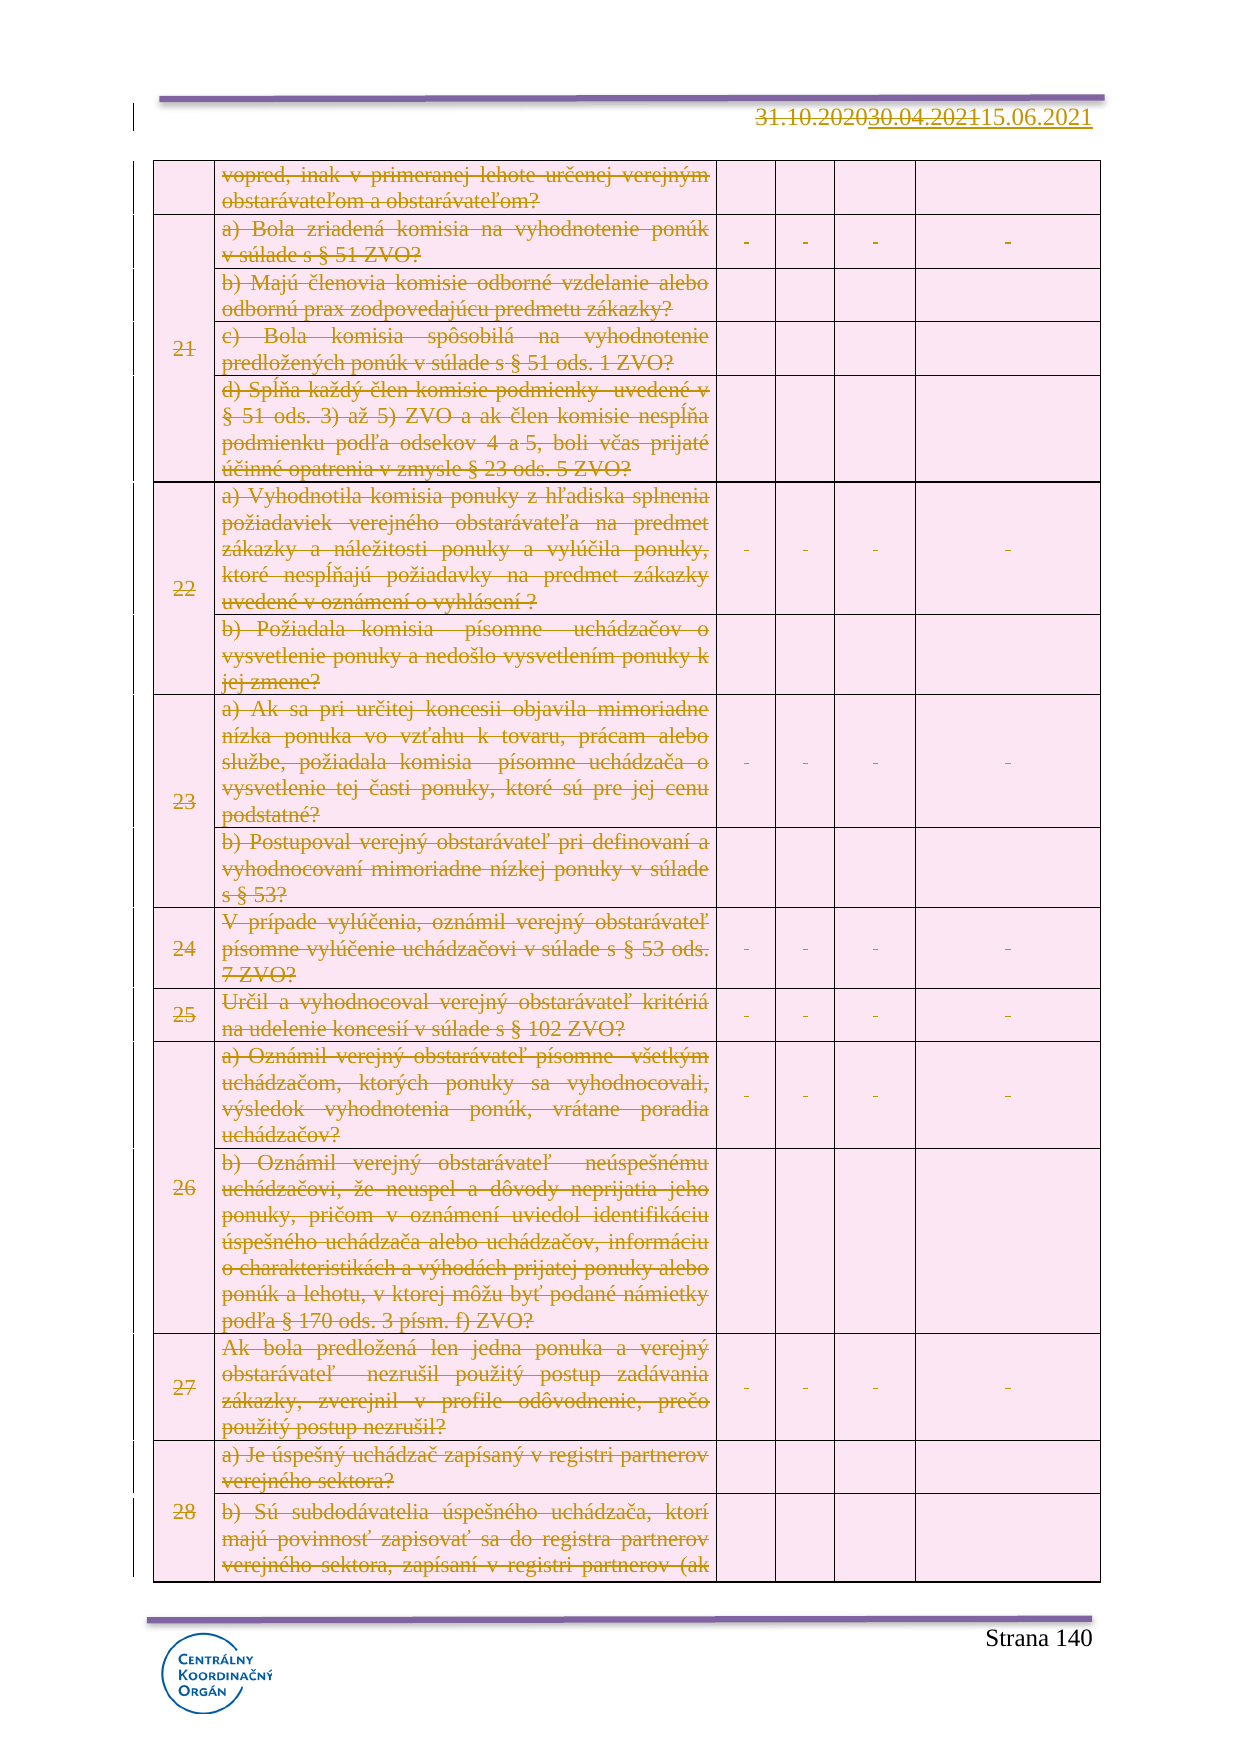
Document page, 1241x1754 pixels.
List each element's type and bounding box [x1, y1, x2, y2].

picture [159, 1631, 272, 1713]
